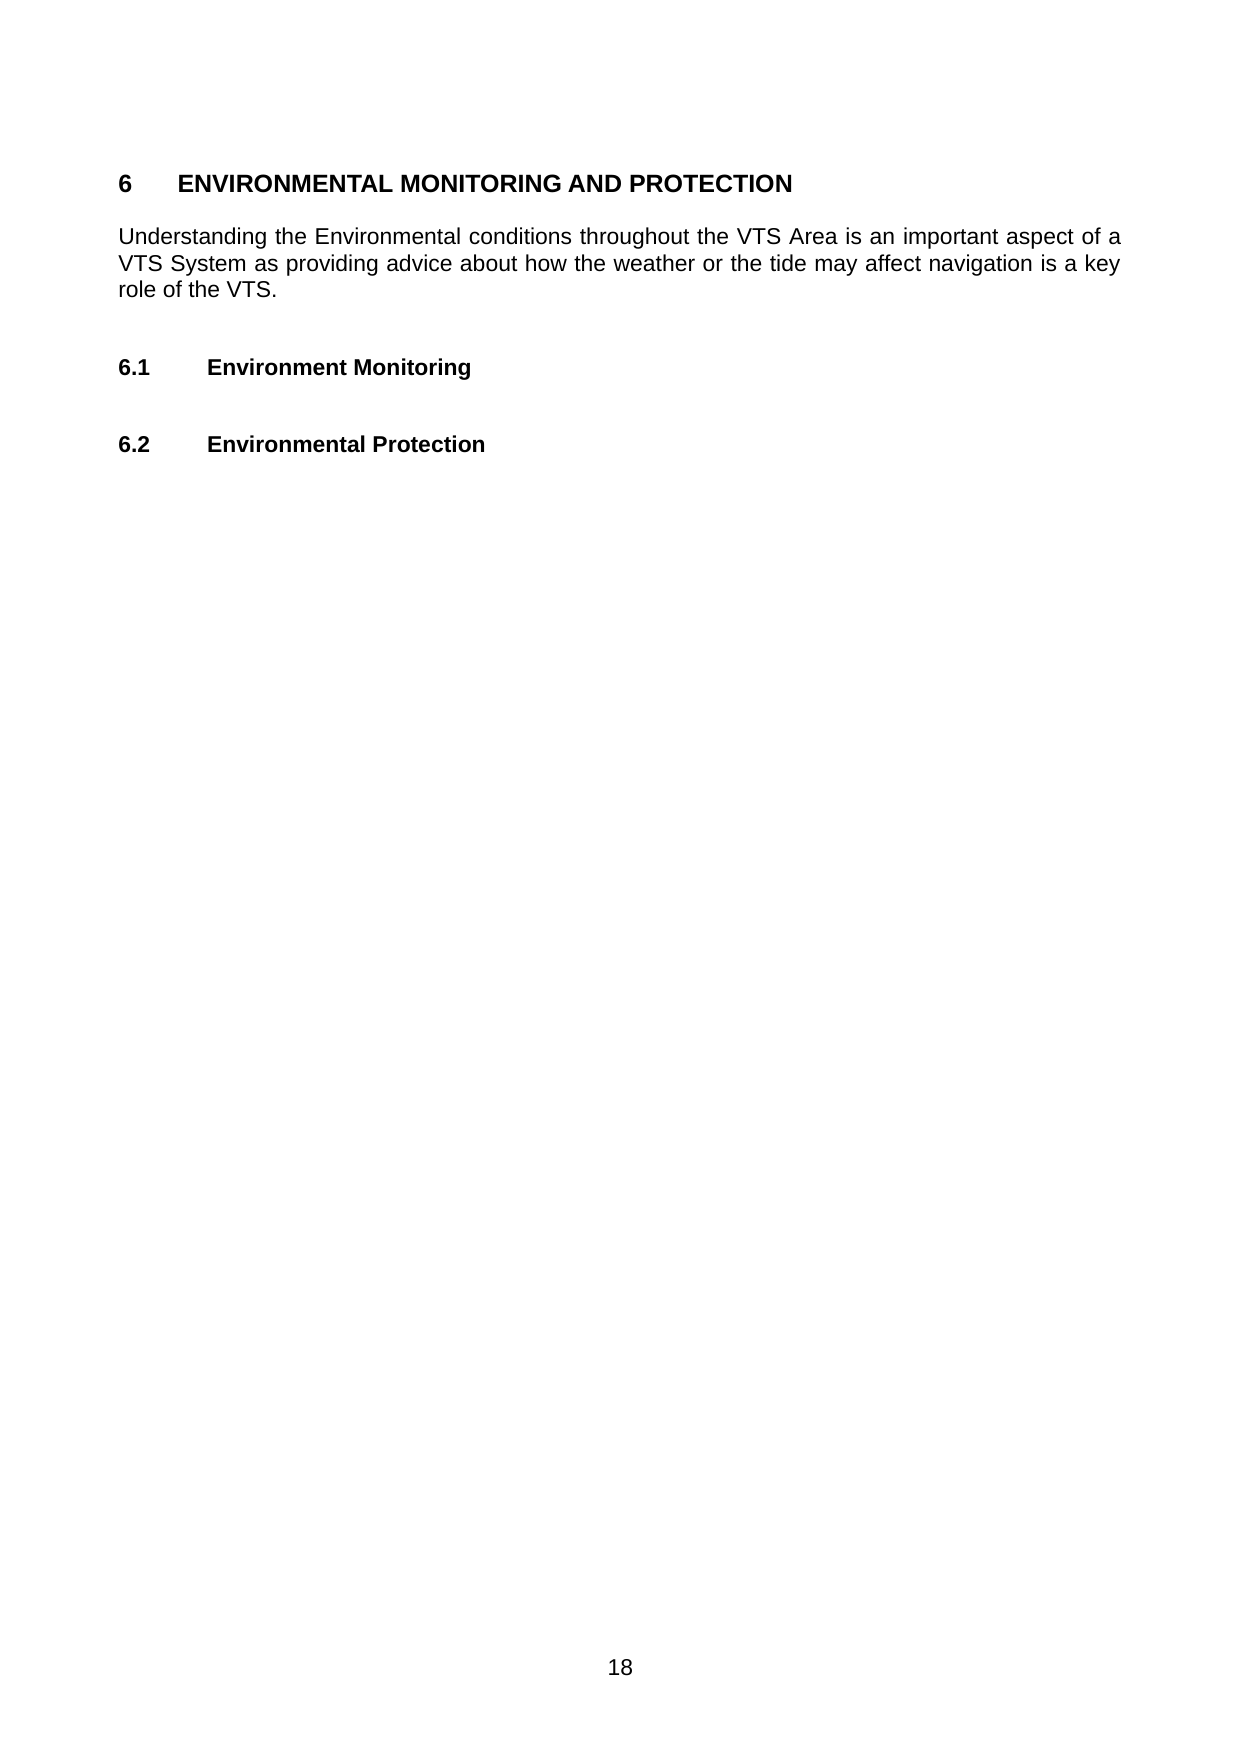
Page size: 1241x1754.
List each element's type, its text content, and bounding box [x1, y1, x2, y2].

subtitle Environmental Monitoring and Protection [118, 169, 1122, 198]
subtitle Environmental Protection [118, 431, 1122, 458]
subtitle Environment Monitoring [118, 354, 1122, 380]
text Understanding the Environmental conditions throughout the VTS Area is an important aspect of a VTS System as providing advice about how the weather or the tide may affect navigation is a key role of the VTS. [118, 223, 1122, 302]
